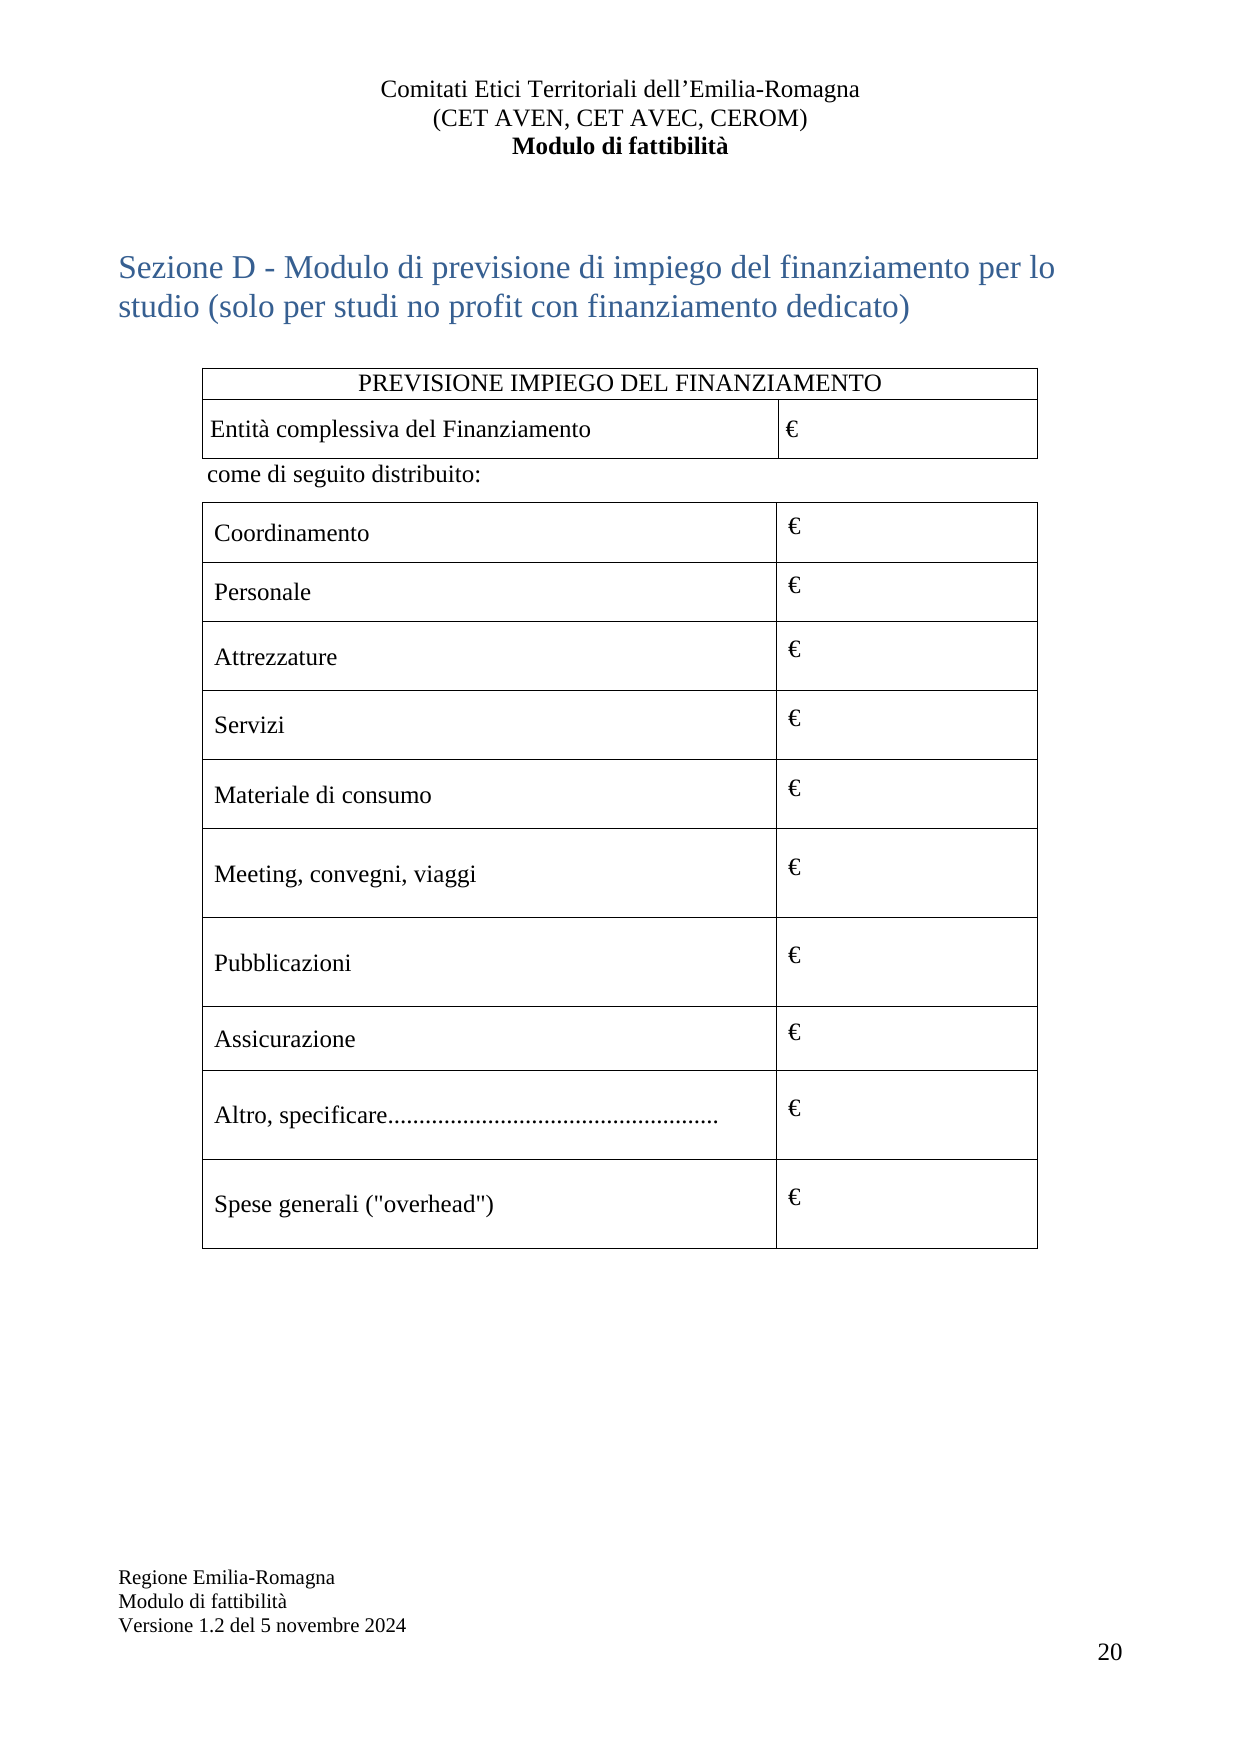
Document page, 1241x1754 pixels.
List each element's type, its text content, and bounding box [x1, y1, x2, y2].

table_header € [777, 503, 1037, 562]
table_cell Assicurazione [203, 1007, 776, 1070]
table_cell € [777, 829, 1037, 917]
table_cell € [777, 1160, 1037, 1248]
table_cell € [777, 622, 1037, 690]
table_cell € [777, 691, 1037, 759]
table_cell Materiale di consumo [203, 760, 776, 828]
table_cell € [779, 400, 1037, 458]
table_cell Attrezzature [203, 622, 776, 690]
table_cell € [777, 563, 1037, 621]
table_cell Entità complessiva del Finanziamento [203, 400, 778, 458]
table_cell Personale [203, 563, 776, 621]
table_cell € [777, 918, 1037, 1006]
table_cell Meeting, convegni, viaggi [203, 829, 776, 917]
table_cell Spese generali ("overhead") [203, 1160, 776, 1248]
table_cell Altro, specificare..................................................... [203, 1071, 776, 1159]
table_cell € [777, 1071, 1037, 1159]
table_header Coordinamento [203, 503, 776, 562]
subtitle Sezione D - Modulo di previsione di impiego del finanziamento per lo studio (solo per studi no profit con finanziamento dedicato) [118, 248, 1122, 324]
table_cell € [777, 1007, 1037, 1070]
table_cell Servizi [203, 691, 776, 759]
table_cell Pubblicazioni [203, 918, 776, 1006]
table_header PREVISIONE IMPIEGO DEL FINANZIAMENTO [203, 369, 1037, 399]
table_cell € [777, 760, 1037, 828]
text come di seguito distribuito: [177, 459, 1122, 488]
